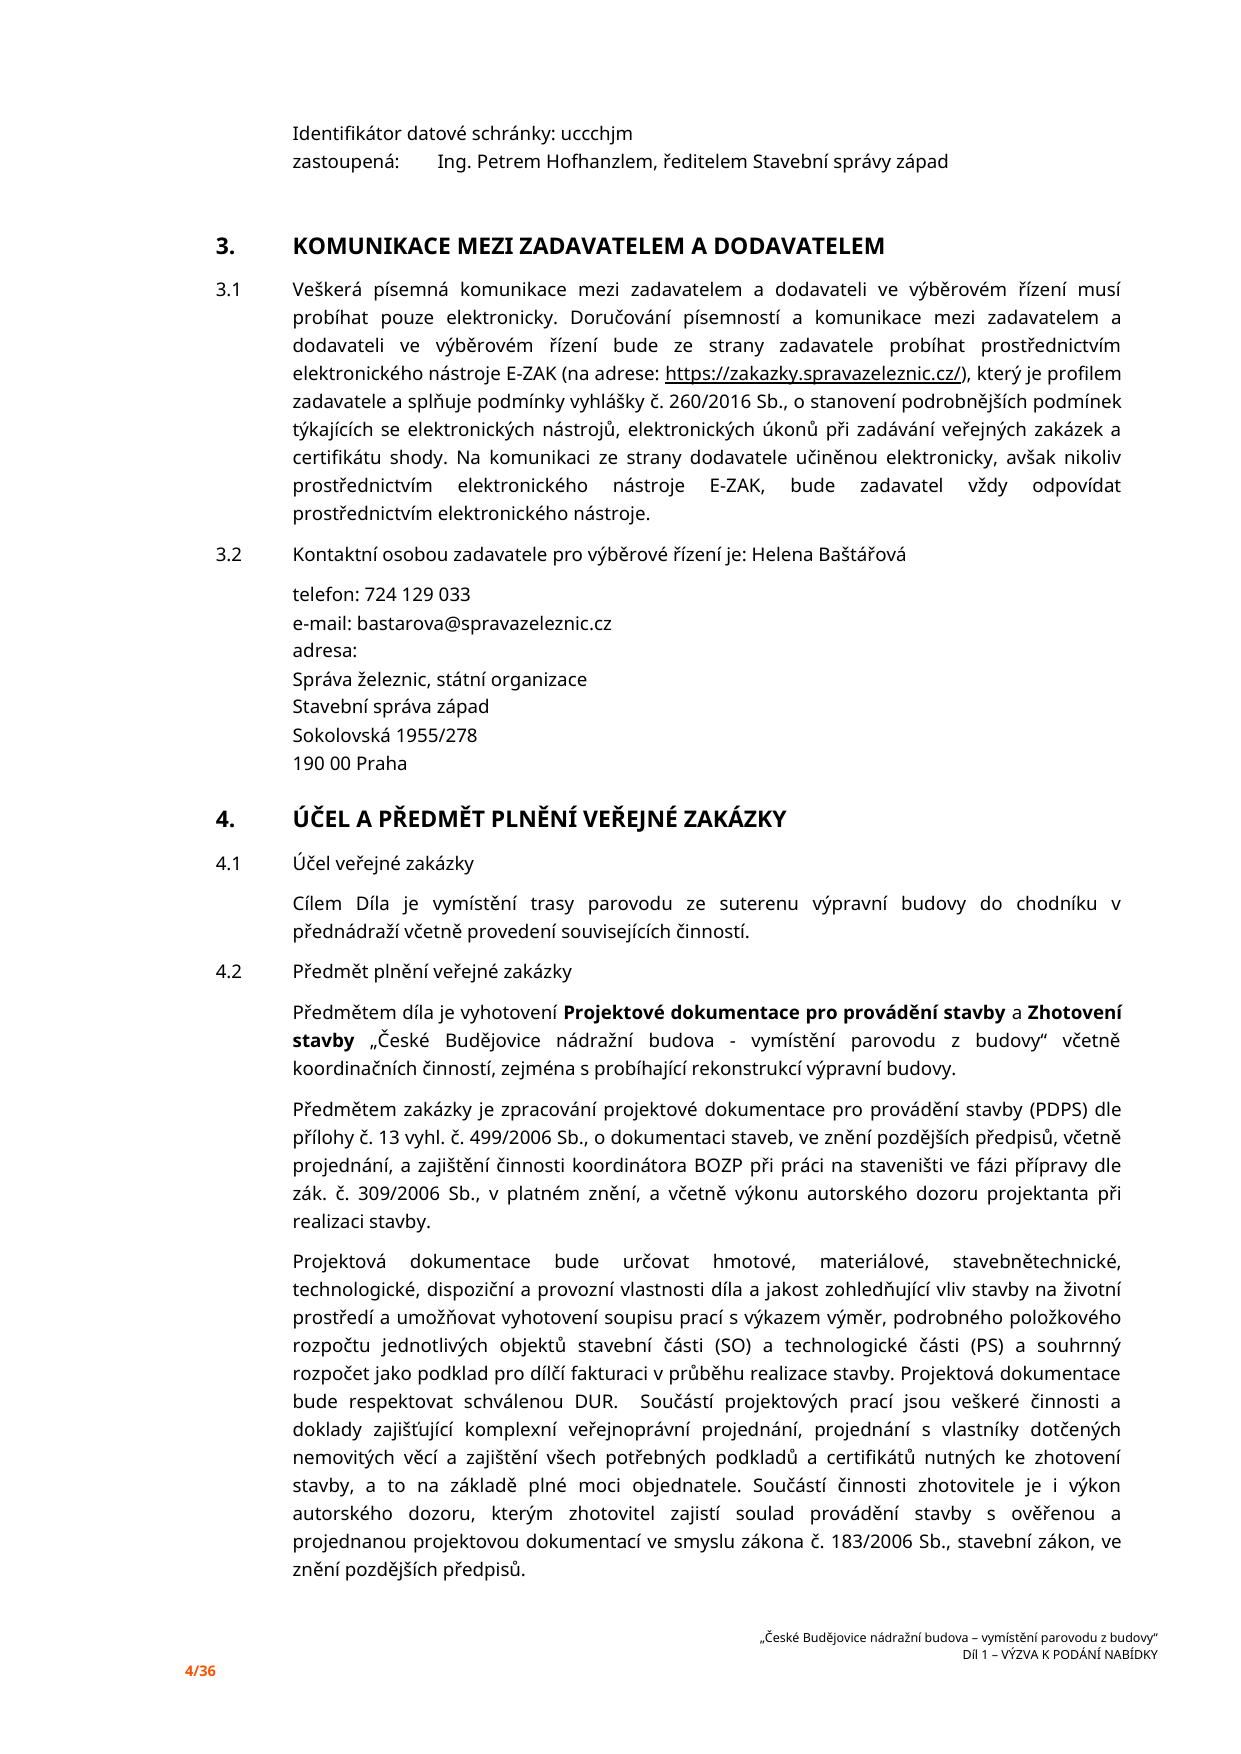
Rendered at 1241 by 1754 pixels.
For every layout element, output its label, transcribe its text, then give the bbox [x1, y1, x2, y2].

text telefon: 724 129 033 [292, 582, 1122, 607]
text adresa: [292, 638, 1122, 663]
text Předmětem zakázky je zpracování projektové dokumentace pro provádění stavby (PDPS) dle přílohy č. 13 vyhl. č. 499/2006 Sb., o dokumentaci staveb, ve znění pozdějších předpisů, včetně projednání, a zajištění činnosti koordinátora BOZP při práci na staveništi ve fázi přípravy dle zák. č. 309/2006 Sb., v platném znění, a včetně výkonu autorského dozoru projektanta při realizaci stavby. [292, 1096, 1122, 1233]
text Veškerá písemná komunikace mezi zadavatelem a dodavateli ve výběrovém řízení musí probíhat pouze elektronicky. Doručování písemností a komunikace mezi zadavatelem a dodavateli ve výběrovém řízení bude ze strany zadavatele probíhat prostřednictvím elektronického nástroje E-ZAK (na adrese: https://zakazky.spravazeleznic.cz/), který je profilem zadavatele a splňuje podmínky vyhlášky č. 260/2016 Sb., o stanovení podrobnějších podmínek týkajících se elektronických nástrojů, elektronických úkonů při zadávání veřejných zakázek a certifikátu shody. Na komunikaci ze strany dodavatele učiněnou elektronicky, avšak nikoliv prostřednictvím elektronického nástroje E-ZAK, bude zadavatel vždy odpovídat prostřednictvím elektronického nástroje. [216, 277, 1122, 526]
text Projektová dokumentace bude určovat hmotové, materiálové, stavebnětechnické, technologické, dispoziční a provozní vlastnosti díla a jakost zohledňující vliv stavby na životní prostředí a umožňovat vyhotovení soupisu prací s výkazem výměr, podrobného položkového rozpočtu jednotlivých objektů stavební části (SO) a technologické části (PS) a souhrnný rozpočet jako podklad pro dílčí fakturaci v průběhu realizace stavby. Projektová dokumentace bude respektovat schválenou DUR. Součástí projektových prací jsou veškeré činnosti a doklady zajišťující komplexní veřejnoprávní projednání, projednání s vlastníky dotčených nemovitých věcí a zajištění všech potřebných podkladů a certifikátů nutných ke zhotovení stavby, a to na základě plné moci objednatele. Součástí činnosti zhotovitele je i výkon autorského dozoru, kterým zhotovitel zajistí soulad provádění stavby s ověřenou a projednanou projektovou dokumentací ve smyslu zákona č. 183/2006 Sb., stavební zákon, ve znění pozdějších předpisů. [292, 1248, 1122, 1582]
text e-mail: bastarova@spravazeleznic.cz [292, 610, 1122, 635]
text KOMUNIKACE MEZI ZADAVATELEM a DODAVATELEM [216, 230, 1122, 261]
text Kontaktní osobou zadavatele pro výběrové řízení je: Helena Baštářová [216, 541, 1122, 567]
text Cílem Díla je vymístění trasy parovodu ze suterenu výpravní budovy do chodníku v přednádraží včetně provedení souvisejících činností. [292, 890, 1122, 944]
text Identifikátor datové schránky: uccchjm [292, 121, 1122, 146]
text Stavební správa západ [292, 694, 1122, 719]
text Účel veřejné zakázky [216, 850, 1122, 875]
text 190 00 Praha [292, 750, 1122, 775]
text ÚČEL A PŘEDMĚT PLNĚNÍ VEŘEJNÉ ZAKÁZKY [216, 803, 1122, 834]
text Sokolovská 1955/278 [292, 722, 1122, 747]
text Správa železnic, státní organizace [292, 666, 1122, 691]
text zastoupená: Ing. Petrem Hofhanzlem, ředitelem Stavební správy západ [292, 149, 1122, 174]
text Předmětem díla je vyhotovení Projektové dokumentace pro provádění stavby a Zhotovení stavby „České Budějovice nádražní budova - vymístění parovodu z budovy“ včetně koordinačních činností, zejména s probíhající rekonstrukcí výpravní budovy. [292, 999, 1122, 1081]
text Předmět plnění veřejné zakázky [216, 959, 1122, 984]
